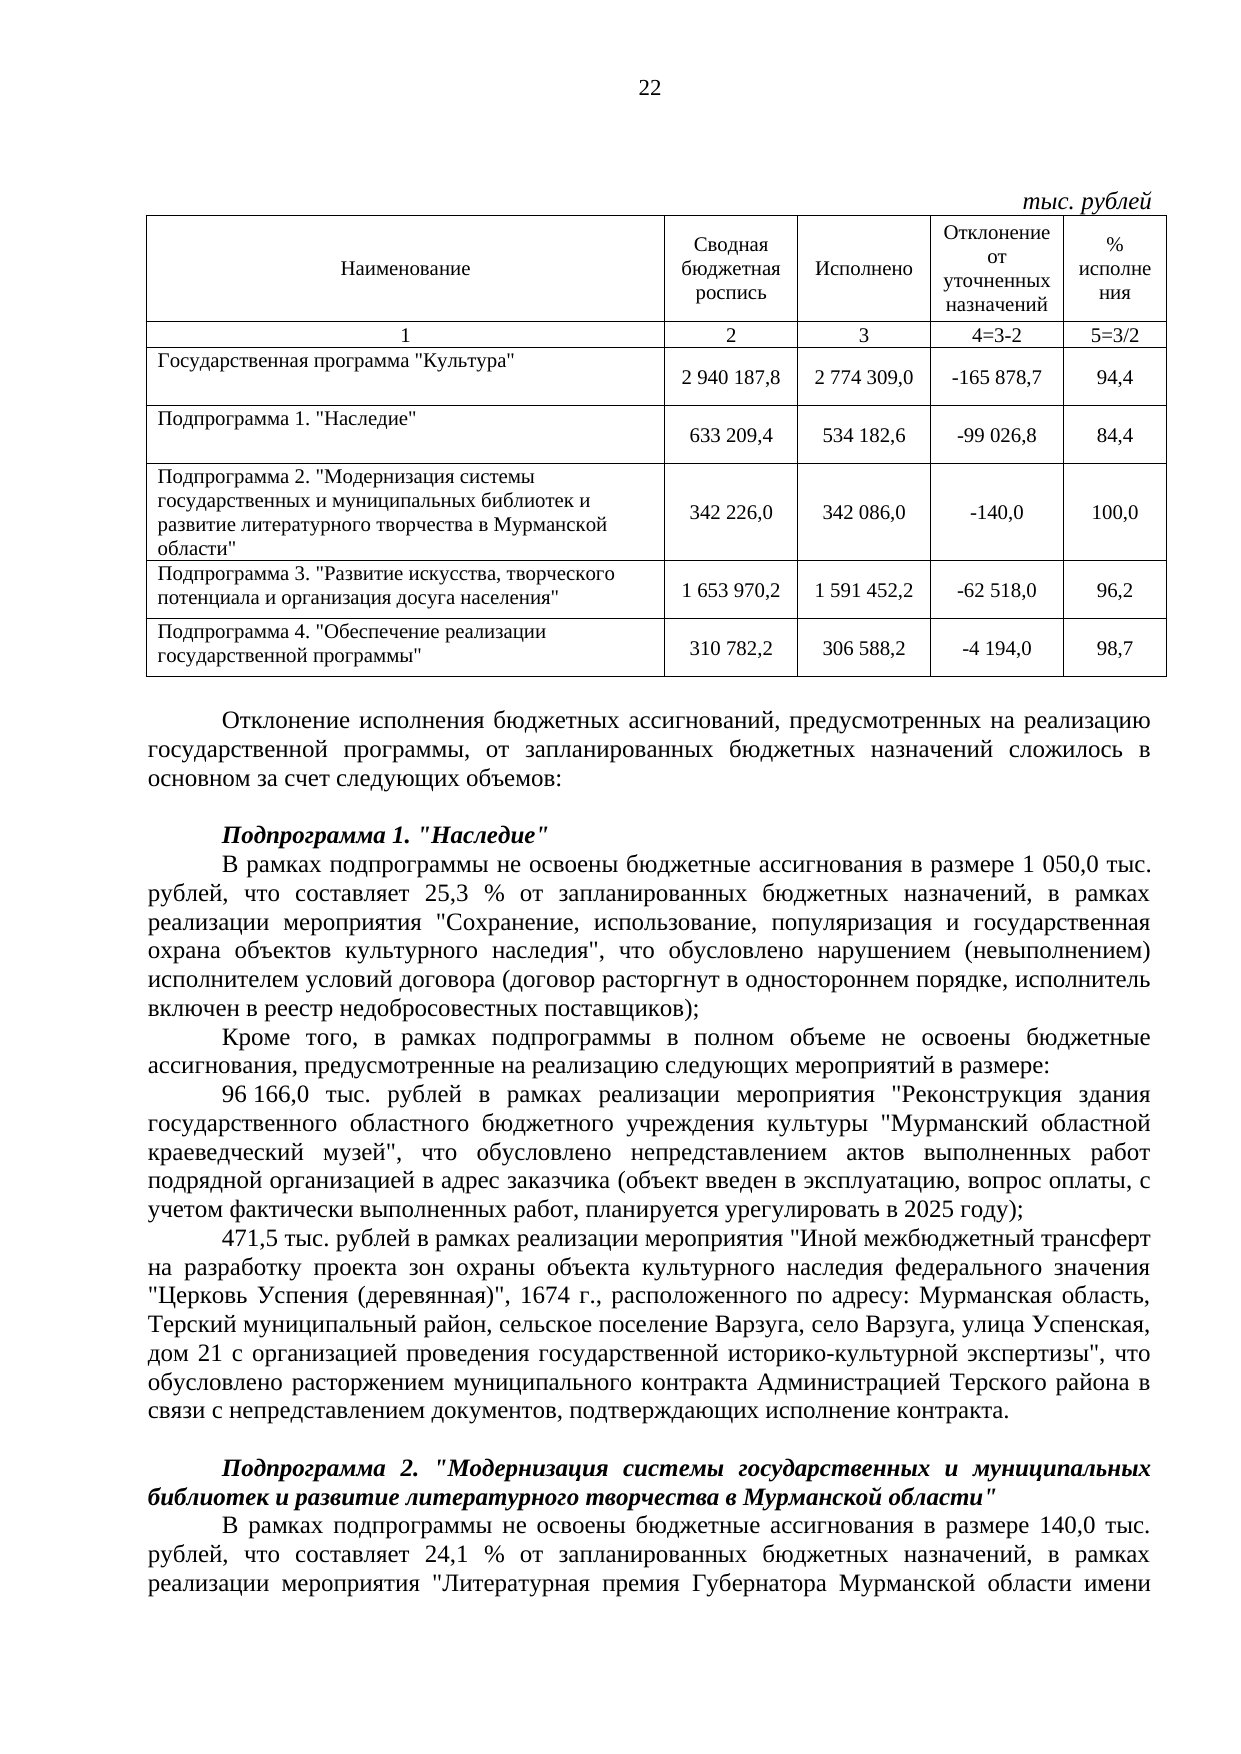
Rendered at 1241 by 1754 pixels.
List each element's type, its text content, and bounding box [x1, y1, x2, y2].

table_cell 98,7 [1064, 619, 1166, 676]
table_cell 342 226,0 [665, 464, 797, 560]
table_cell 1 [147, 322, 664, 347]
table_cell Подпрограмма 2. "Модернизация системы государственных и муниципальных библиотек и развитие литературного творчества в Мурманской области" [147, 464, 664, 560]
text 471,5 тыс. рублей в рамках реализации мероприятия "Иной межбюджетный трансферт на разработку проекта зон охраны объекта культурного наследия федерального значения "Церковь Успения (деревянная)", 1674 г., расположенного по адресу: Мурманская область, Терский муниципальный район, сельское поселение Варзуга, село Варзуга, улица Успенская, дом 21 с организацией проведения государственной историко-культурной экспертизы", что обусловлено расторжением муниципального контракта Администрацией Терского района в связи с непредставлением документов, подтверждающих исполнение контракта. [148, 1223, 1152, 1424]
table_cell 342 086,0 [798, 464, 930, 560]
table_cell 2 [665, 322, 797, 347]
table_cell -140,0 [931, 464, 1063, 560]
table_cell Подпрограмма 4. "Обеспечение реализации государственной программы" [147, 619, 664, 676]
table_cell 4=3-2 [931, 322, 1063, 347]
text Подпрограмма 1. "Наследие" [148, 821, 1152, 849]
text Кроме того, в рамках подпрограммы в полном объеме не освоены бюджетные ассигнования, предусмотренные на реализацию следующих мероприятий в размере: [148, 1022, 1152, 1079]
table_header Сводная бюджетная роспись [665, 216, 797, 321]
table_cell 1 653 970,2 [665, 561, 797, 618]
table_cell 96,2 [1064, 561, 1166, 618]
table_cell 1 591 452,2 [798, 561, 930, 618]
text тыс. рублей [148, 186, 1152, 214]
table_cell 84,4 [1064, 406, 1166, 463]
table_cell Подпрограмма 1. "Наследие" [147, 406, 664, 463]
table_cell 306 588,2 [798, 619, 930, 676]
table_cell 534 182,6 [798, 406, 930, 463]
table_cell 2 940 187,8 [665, 348, 797, 405]
table_cell -62 518,0 [931, 561, 1063, 618]
table_header Исполнено [798, 216, 930, 321]
text Подпрограмма 2. "Модернизация системы государственных и муниципальных библиотек и развитие литературного творчества в Мурманской области" [148, 1453, 1152, 1511]
table_header Отклонение от уточненных назначений [931, 216, 1063, 321]
text В рамках подпрограммы не освоены бюджетные ассигнования в размере 1 050,0 тыс. рублей, что составляет 25,3 % от запланированных бюджетных назначений, в рамках реализации мероприятия "Сохранение, использование, популяризация и государственная охрана объектов культурного наследия", что обусловлено нарушением (невыполнением) исполнителем условий договора (договор расторгнут в одностороннем порядке, исполнитель включен в реестр недобросовестных поставщиков); [148, 849, 1152, 1022]
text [148, 1511, 1152, 1597]
table_header Наименование [147, 216, 664, 321]
table_cell -165 878,7 [931, 348, 1063, 405]
table_cell 5=3/2 [1064, 322, 1166, 347]
table_header % исполнения [1064, 216, 1166, 321]
table_cell 100,0 [1064, 464, 1166, 560]
table_cell 633 209,4 [665, 406, 797, 463]
table_cell 310 782,2 [665, 619, 797, 676]
table_cell 2 774 309,0 [798, 348, 930, 405]
table_cell -4 194,0 [931, 619, 1063, 676]
text 96 166,0 тыс. рублей в рамках реализации мероприятия "Реконструкция здания государственного областного бюджетного учреждения культуры "Мурманский областной краеведческий музей", что обусловлено непредставлением актов выполненных работ подрядной организацией в адрес заказчика (объект введен в эксплуатацию, вопрос оплаты, с учетом фактически выполненных работ, планируется урегулировать в 2025 году); [148, 1079, 1152, 1223]
text Отклонение исполнения бюджетных ассигнований, предусмотренных на реализацию государственной программы, от запланированных бюджетных назначений сложилось в основном за счет следующих объемов: [148, 706, 1152, 792]
table_cell 94,4 [1064, 348, 1166, 405]
table_cell 3 [798, 322, 930, 347]
table_cell Государственная программа "Культура" [147, 348, 664, 405]
table_cell Подпрограмма 3. "Развитие искусства, творческого потенциала и организация досуга населения" [147, 561, 664, 618]
table_cell -99 026,8 [931, 406, 1063, 463]
